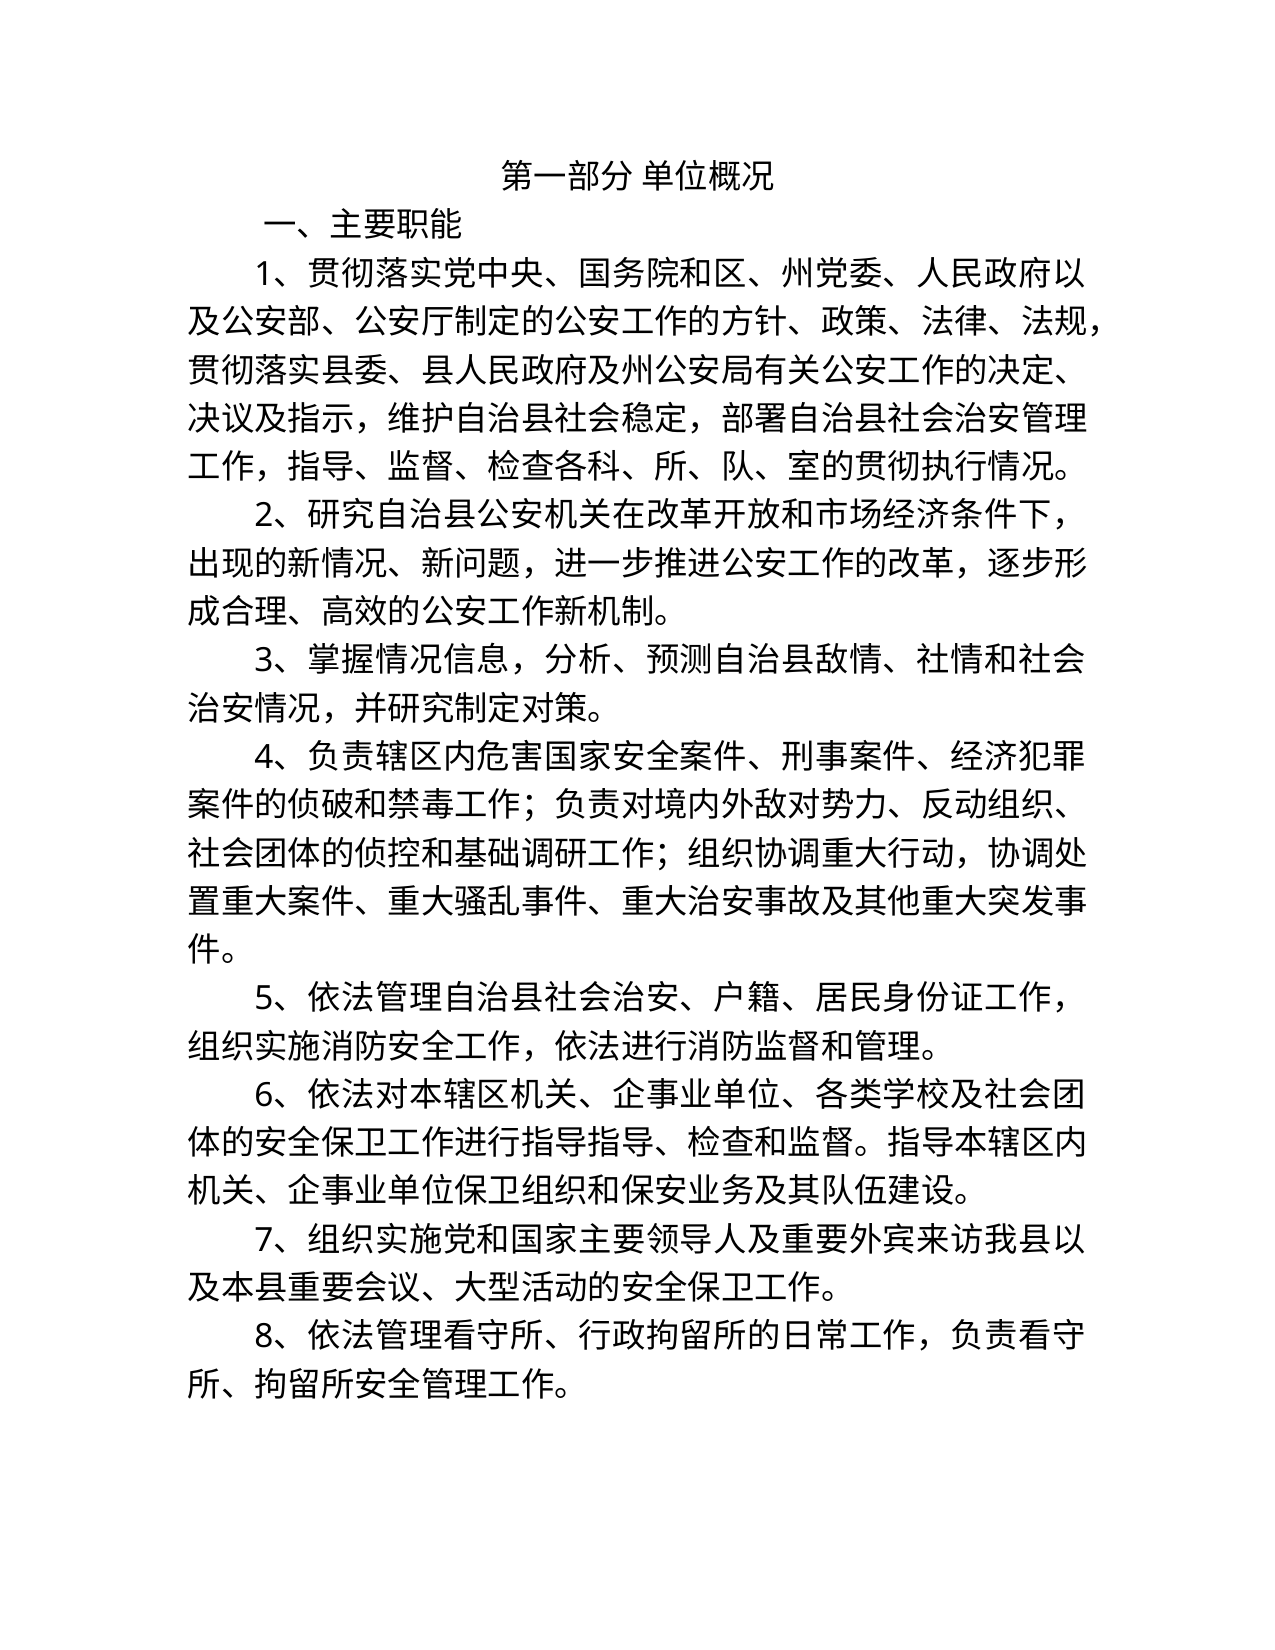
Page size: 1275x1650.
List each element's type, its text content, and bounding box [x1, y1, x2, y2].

text 3、掌握情况信息，分析、预测自治县敌情、社情和社会治安情况，并研究制定对策。 [187, 633, 1087, 729]
text 7、组织实施党和国家主要领导人及重要外宾来访我县以及本县重要会议、大型活动的安全保卫工作。 [187, 1212, 1087, 1309]
text 一、主要职能 [187, 198, 1087, 247]
text 8、依法管理看守所、行政拘留所的日常工作，负责看守所、拘留所安全管理工作。 [187, 1309, 1087, 1406]
text 1、贯彻落实党中央、国务院和区、州党委、人民政府以及公安部、公安厅制定的公安工作的方针、政策、法律、法规，贯彻落实县委、县人民政府及州公安局有关公安工作的决定、决议及指示，维护自治县社会稳定，部署自治县社会治安管理工作，指导、监督、检查各科、所、队、室的贯彻执行情况。 [187, 247, 1087, 488]
text 第一部分 单位概况 [187, 150, 1087, 198]
text 6、依法对本辖区机关、企事业单位、各类学校及社会团体的安全保卫工作进行指导指导、检查和监督。指导本辖区内机关、企事业单位保卫组织和保安业务及其队伍建设。 [187, 1068, 1087, 1212]
text 2、研究自治县公安机关在改革开放和市场经济条件下，出现的新情况、新问题，进一步推进公安工作的改革，逐步形成合理、高效的公安工作新机制。 [187, 488, 1087, 633]
text 5、依法管理自治县社会治安、户籍、居民身份证工作，组织实施消防安全工作，依法进行消防监督和管理。 [187, 971, 1087, 1068]
text 4、负责辖区内危害国家安全案件、刑事案件、经济犯罪案件的侦破和禁毒工作；负责对境内外敌对势力、反动组织、社会团体的侦控和基础调研工作；组织协调重大行动，协调处置重大案件、重大骚乱事件、重大治安事故及其他重大突发事件。 [187, 729, 1087, 971]
